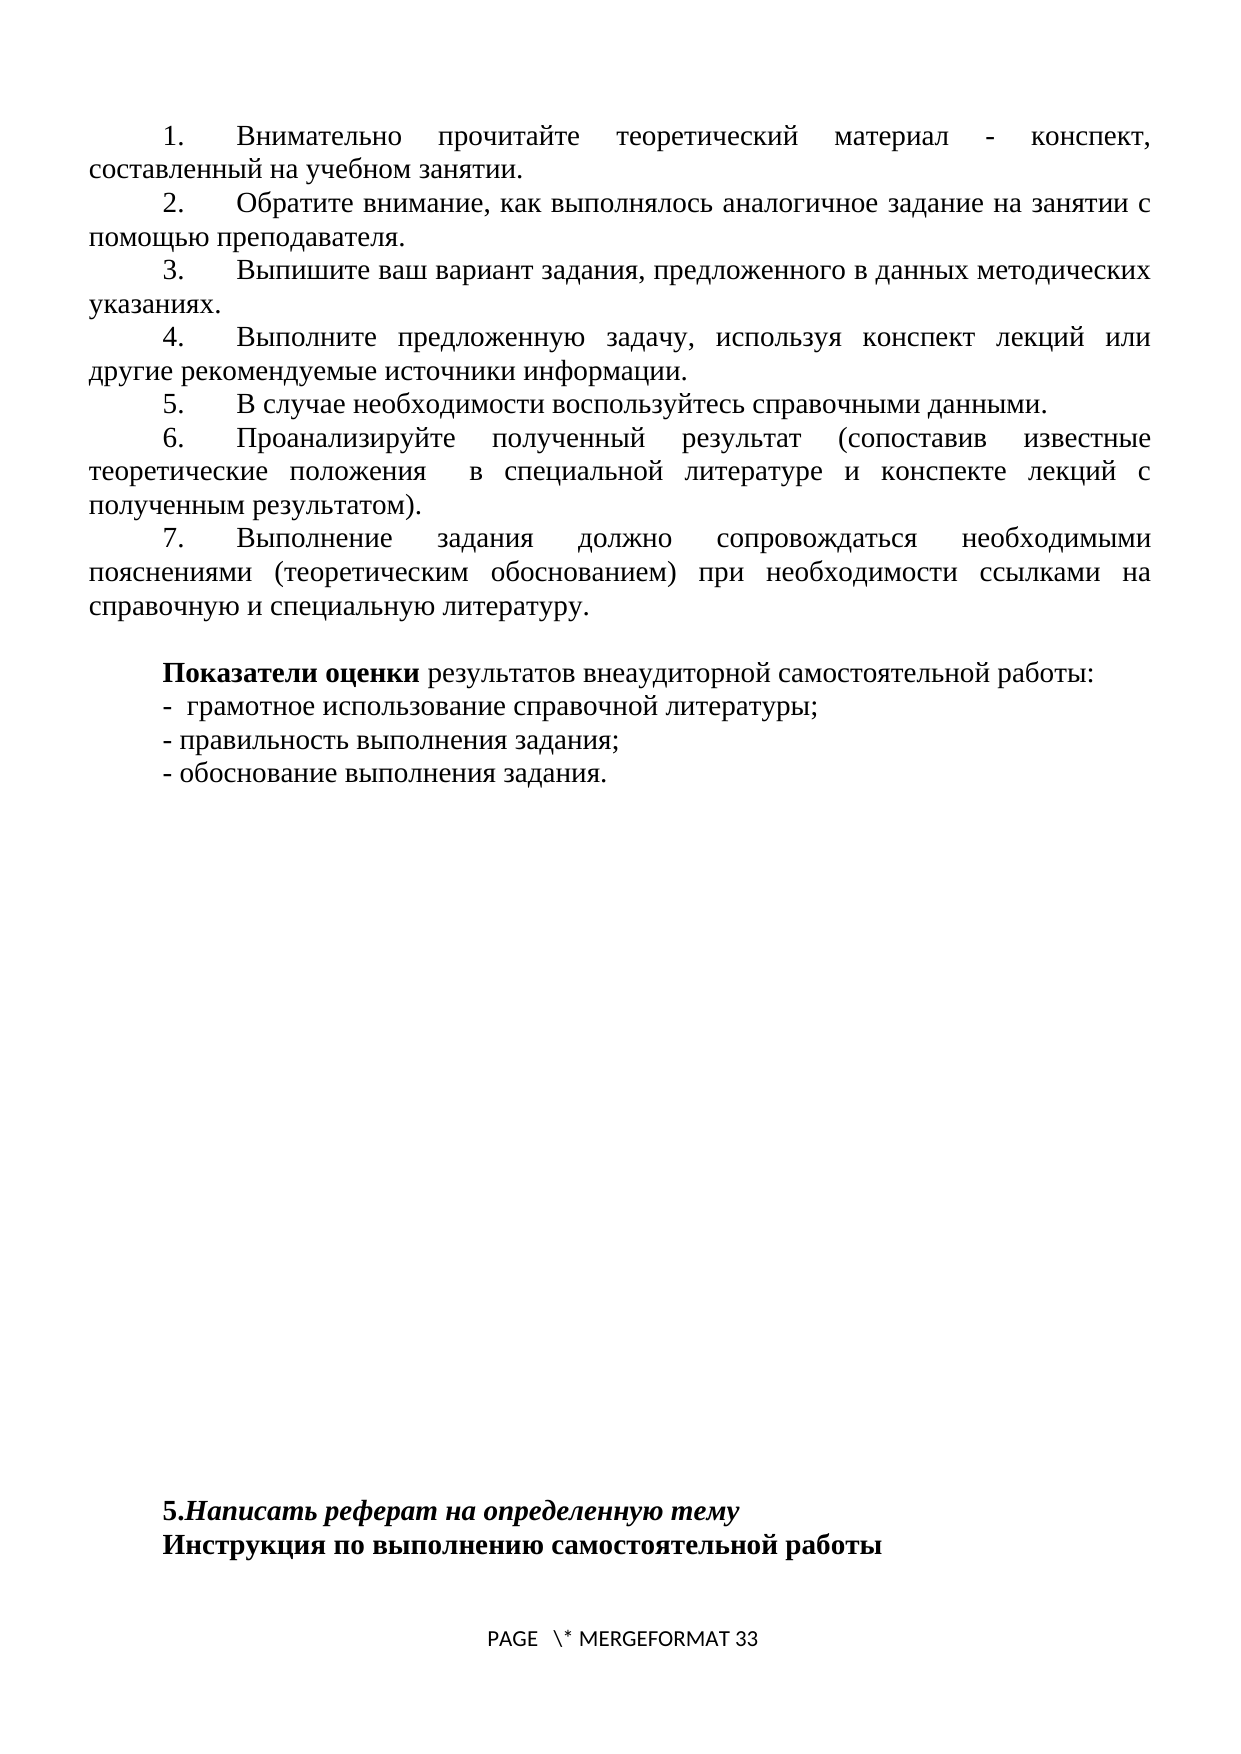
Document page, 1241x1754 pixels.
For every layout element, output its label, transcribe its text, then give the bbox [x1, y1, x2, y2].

text 5.Написать реферат на определенную тему [89, 1493, 1152, 1527]
text 2. Обратите внимание, как выполнялось аналогичное задание на занятии с помощью преподавателя. [89, 185, 1152, 252]
text 1. Внимательно прочитайте теоретический материал - конспект, составленный на учебном занятии. [89, 118, 1152, 185]
text - правильность выполнения задания; [89, 722, 1152, 755]
text Показатели оценки результатов внеаудиторной самостоятельной работы: [89, 655, 1152, 688]
text - грамотное использование справочной литературы; [89, 688, 1152, 722]
text 5. В случае необходимости воспользуйтесь справочными данными. [89, 386, 1152, 420]
text - обоснование выполнения задания. [89, 755, 1152, 789]
text 7. Выполнение задания должно сопровождаться необходимыми пояснениями (теоретическим обоснованием) при необходимости ссылками на справочную и специальную литературу. [89, 521, 1152, 621]
text 3. Выпишите ваш вариант задания, предложенного в данных методических указаниях. [89, 252, 1152, 319]
text 4. Выполните предложенную задачу, используя конспект лекций или другие рекомендуемые источники информации. [89, 319, 1152, 386]
text Инструкция по выполнению самостоятельной работы [89, 1527, 1152, 1560]
text 6. Проанализируйте полученный результат (сопоставив известные теоретические положения в специальной литературе и конспекте лекций с полученным результатом). [89, 420, 1152, 521]
